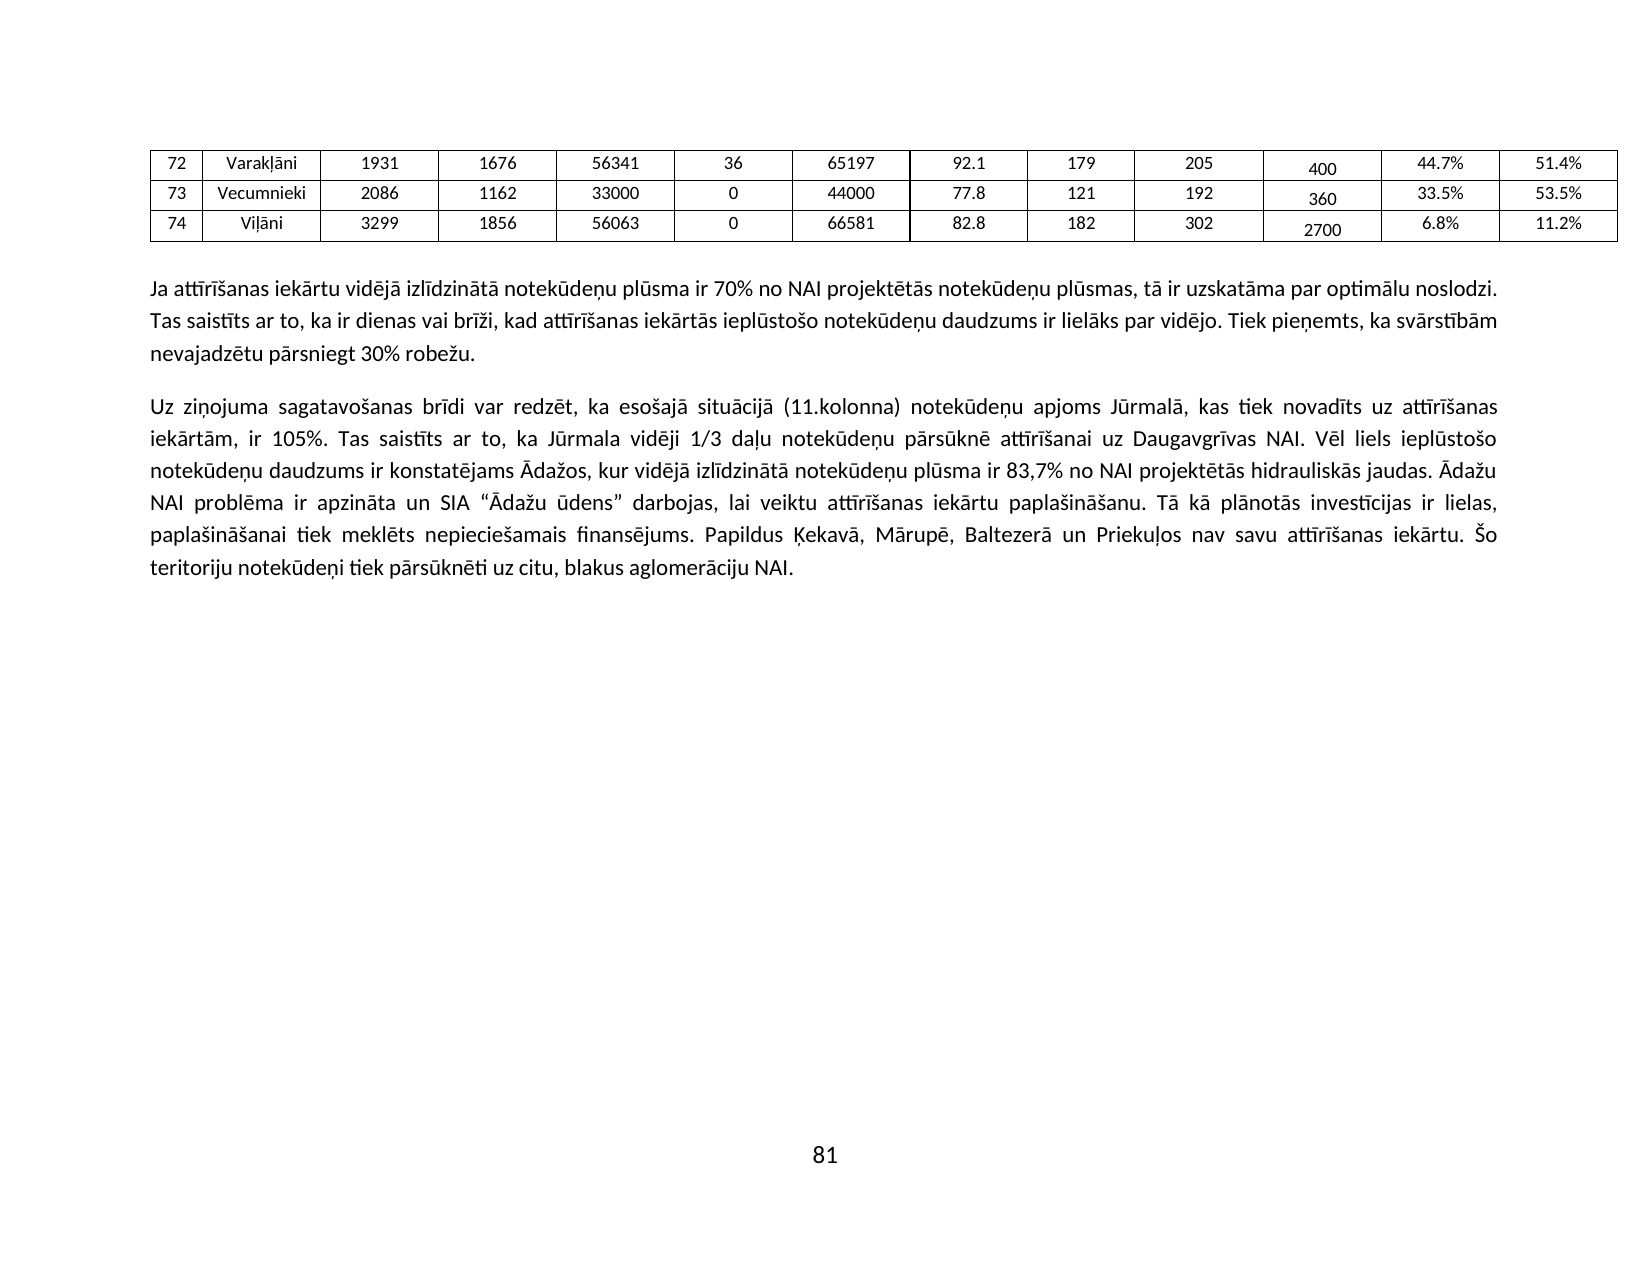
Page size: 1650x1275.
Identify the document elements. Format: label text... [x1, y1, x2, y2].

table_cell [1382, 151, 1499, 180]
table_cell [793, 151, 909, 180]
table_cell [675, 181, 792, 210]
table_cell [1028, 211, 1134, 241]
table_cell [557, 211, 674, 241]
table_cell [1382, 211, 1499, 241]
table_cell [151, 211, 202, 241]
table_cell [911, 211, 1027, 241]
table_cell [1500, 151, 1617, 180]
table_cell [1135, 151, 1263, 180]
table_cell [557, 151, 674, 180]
text Ja attīrīšanas iekārtu vidējā izlīdzinātā notekūdeņu plūsma ir 70% no NAI projektētās notekūdeņu plūsmas, tā ir uzskatāma par optimālu noslodzi. Tas saistīts ar to, ka ir dienas vai brīži, kad attīrīšanas iekārtās ieplūstošo notekūdeņu daudzums ir lielāks par vidējo. Tiek pieņemts, ka svārstībām nevajadzētu pārsniegt 30% robežu. [150, 274, 1500, 367]
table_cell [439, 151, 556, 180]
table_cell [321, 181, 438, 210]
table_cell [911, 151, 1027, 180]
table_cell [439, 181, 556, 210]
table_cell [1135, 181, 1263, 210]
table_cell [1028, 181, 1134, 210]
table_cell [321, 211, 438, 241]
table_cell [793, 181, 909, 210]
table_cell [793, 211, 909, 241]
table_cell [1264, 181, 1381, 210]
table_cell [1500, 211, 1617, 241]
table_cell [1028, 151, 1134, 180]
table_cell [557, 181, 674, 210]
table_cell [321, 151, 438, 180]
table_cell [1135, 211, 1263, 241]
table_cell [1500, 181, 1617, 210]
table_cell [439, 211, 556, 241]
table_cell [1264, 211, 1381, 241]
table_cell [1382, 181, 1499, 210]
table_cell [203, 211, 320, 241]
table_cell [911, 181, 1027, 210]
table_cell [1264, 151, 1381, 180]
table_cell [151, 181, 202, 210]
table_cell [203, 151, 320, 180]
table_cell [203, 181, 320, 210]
text Uz ziņojuma sagatavošanas brīdi var redzēt, ka esošajā situācijā (11.kolonna) notekūdeņu apjoms Jūrmalā, kas tiek novadīts uz attīrīšanas iekārtām, ir 105%. Tas saistīts ar to, ka Jūrmala vidēji 1/3 daļu notekūdeņu pārsūknē attīrīšanai uz Daugavgrīvas NAI. Vēl liels ieplūstošo notekūdeņu daudzums ir konstatējams Ādažos, kur vidējā izlīdzinātā notekūdeņu plūsma ir 83,7% no NAI projektētās hidrauliskās jaudas. Ādažu NAI problēma ir apzināta un SIA “Ādažu ūdens” darbojas, lai veiktu attīrīšanas iekārtu paplašināšanu. Tā kā plānotās investīcijas ir lielas, paplašināšanai tiek meklēts nepieciešamais finansējums. Papildus Ķekavā, Mārupē, Baltezerā un Priekuļos nav savu attīrīšanas iekārtu. Šo teritoriju notekūdeņi tiek pārsūknēti uz citu, blakus aglomerāciju NAI. [150, 392, 1500, 581]
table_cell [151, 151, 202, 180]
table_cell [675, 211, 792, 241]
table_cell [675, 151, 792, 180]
